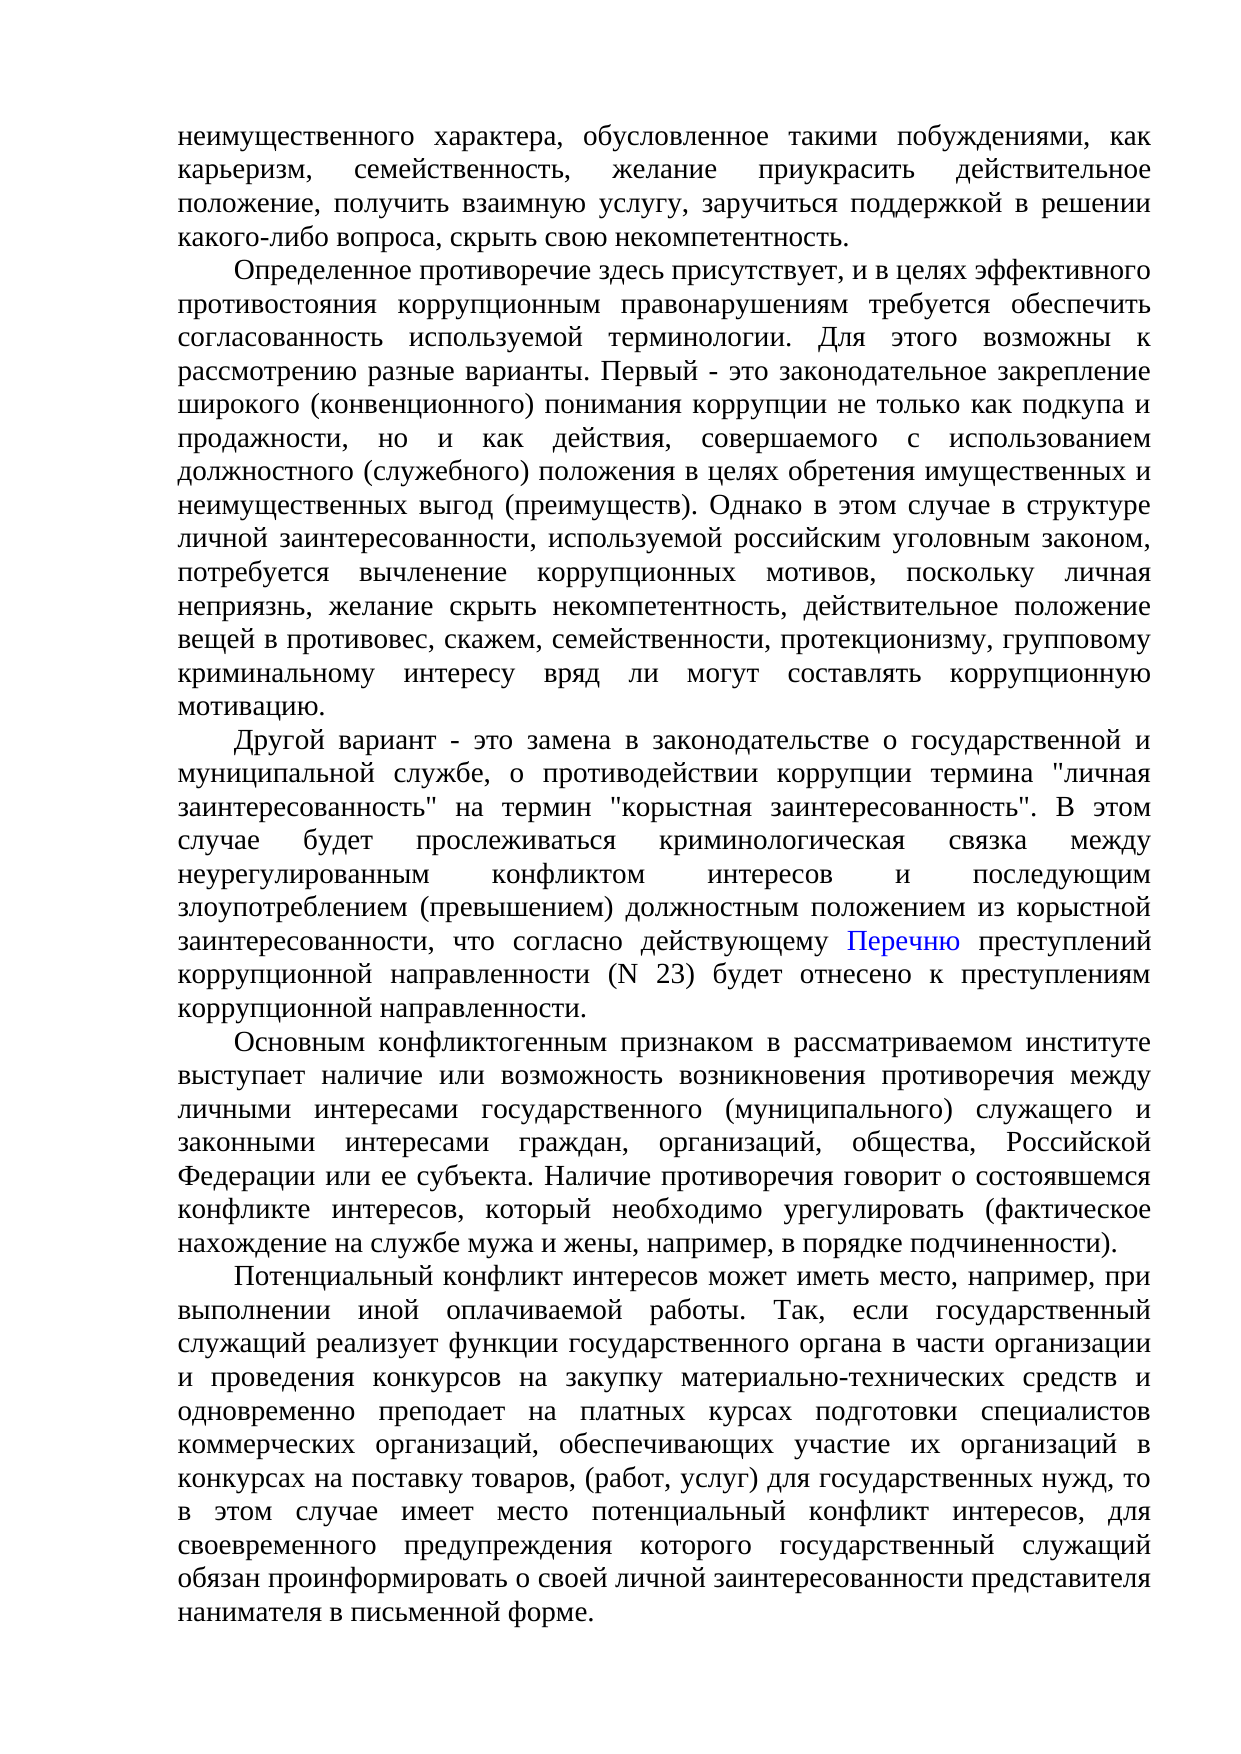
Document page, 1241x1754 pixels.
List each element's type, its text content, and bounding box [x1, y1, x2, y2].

text Другой вариант - это замена в законодательстве о государственной и муниципальной службе, о противодействии коррупции термина "личная заинтересованность" на термин "корыстная заинтересованность". В этом случае будет прослеживаться криминологическая связка между неурегулированным конфликтом интересов и последующим злоупотреблением (превышением) должностным положением из корыстной заинтересованности, что согласно действующему Перечню преступлений коррупционной направленности (N 23) будет отнесено к преступлениям коррупционной направленности. [177, 722, 1152, 1024]
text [177, 118, 1152, 252]
text Основным конфликтогенным признаком в рассматриваемом институте выступает наличие или возможность возникновения противоречия между личными интересами государственного (муниципального) служащего и законными интересами граждан, организаций, общества, Российской Федерации или ее субъекта. Наличие противоречия говорит о состоявшемся конфликте интересов, который необходимо урегулировать (фактическое нахождение на службе мужа и жены, например, в порядке подчиненности). [177, 1024, 1152, 1258]
text Потенциальный конфликт интересов может иметь место, например, при выполнении иной оплачиваемой работы. Так, если государственный служащий реализует функции государственного органа в части организации и проведения конкурсов на закупку материально-технических средств и одновременно преподает на платных курсах подготовки специалистов коммерческих организаций, обеспечивающих участие их организаций в конкурсах на поставку товаров, (работ, услуг) для государственных нужд, то в этом случае имеет место потенциальный конфликт интересов, для своевременного предупреждения которого государственный служащий обязан проинформировать о своей личной заинтересованности представителя нанимателя в письменной форме. [177, 1258, 1152, 1627]
text Определенное противоречие здесь присутствует, и в целях эффективного противостояния коррупционным правонарушениям требуется обеспечить согласованность используемой терминологии. Для этого возможны к рассмотрению разные варианты. Первый - это законодательное закрепление широкого (конвенционного) понимания коррупции не только как подкупа и продажности, но и как действия, совершаемого с использованием должностного (служебного) положения в целях обретения имущественных и неимущественных выгод (преимуществ). Однако в этом случае в структуре личной заинтересованности, используемой российским уголовным законом, потребуется вычленение коррупционных мотивов, поскольку личная неприязнь, желание скрыть некомпетентность, действительное положение вещей в противовес, скажем, семейственности, протекционизму, групповому криминальному интересу вряд ли могут составлять коррупционную мотивацию. [177, 252, 1152, 722]
